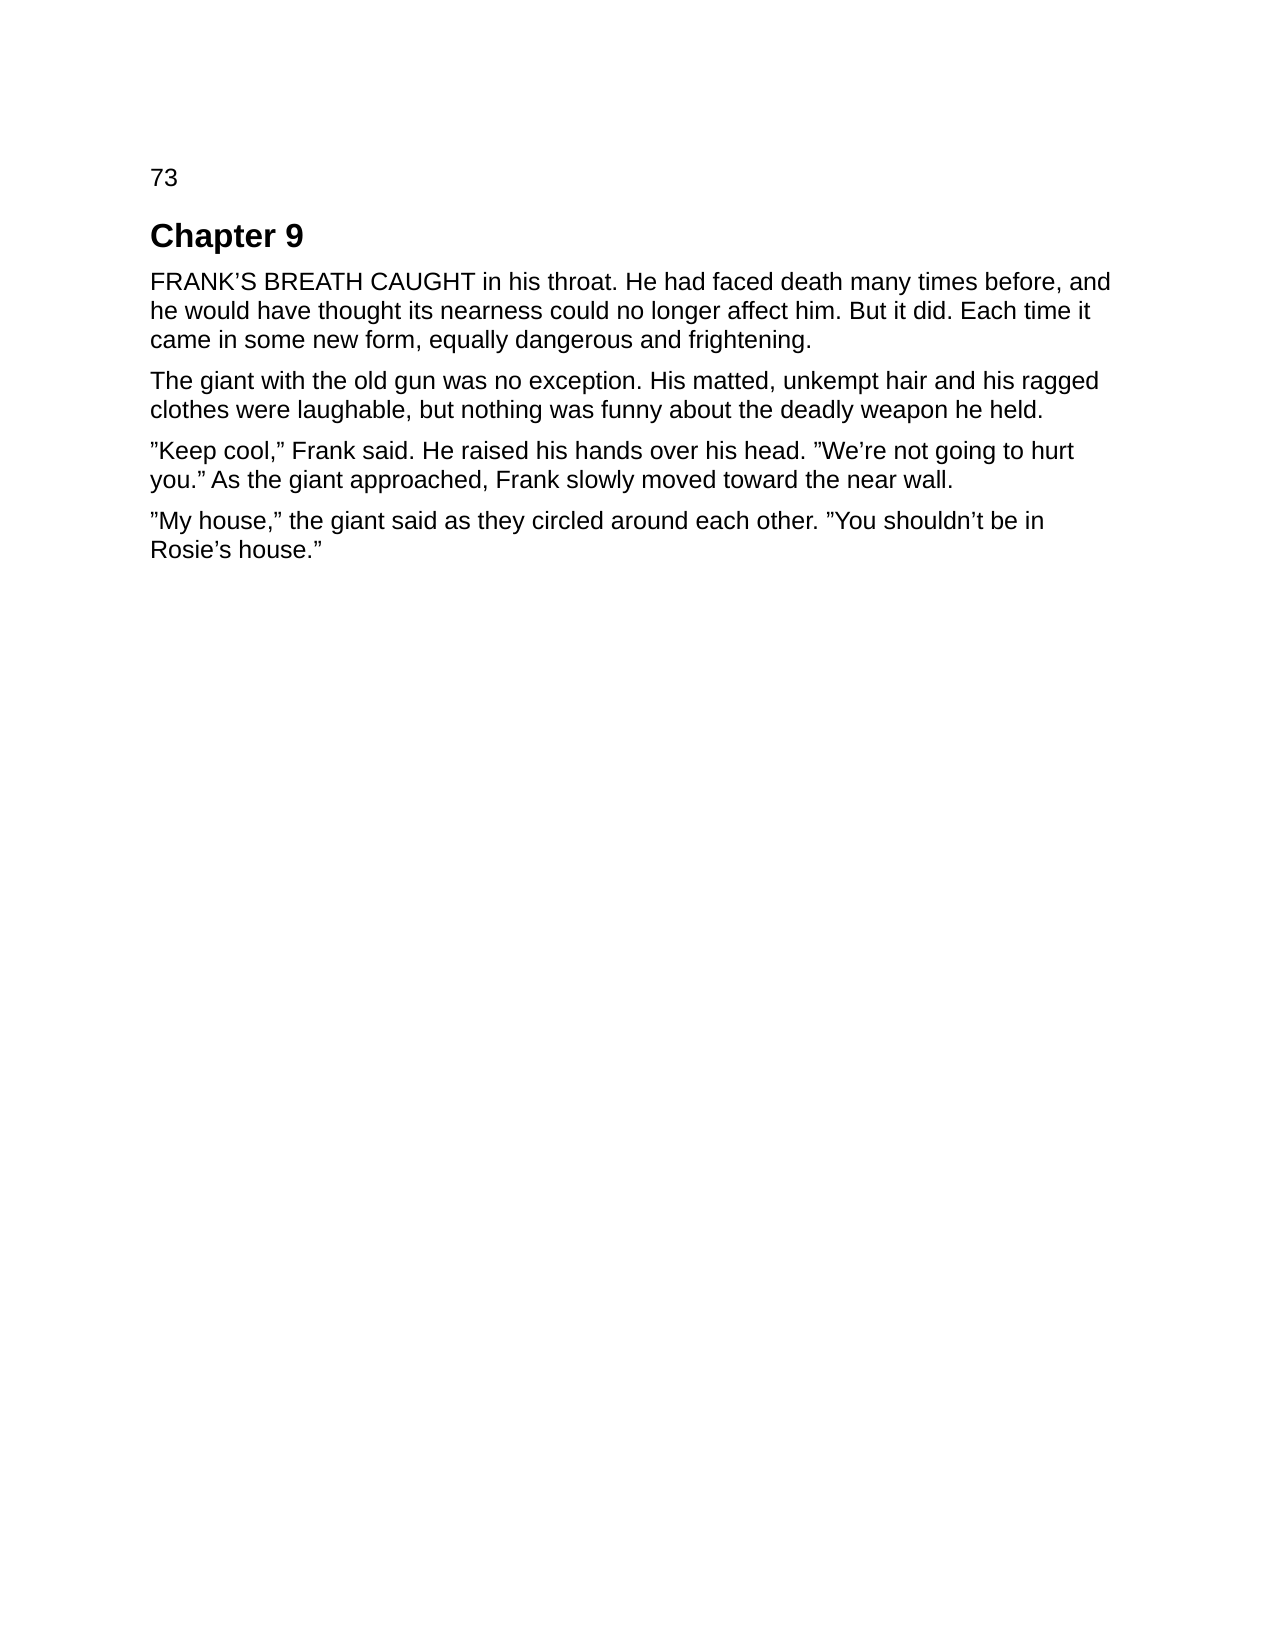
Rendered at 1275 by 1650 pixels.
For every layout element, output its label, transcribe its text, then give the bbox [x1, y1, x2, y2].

text 73 [150, 162, 1125, 191]
text FRANK’S BREATH CAUGHT in his throat. He had faced death many times before, and he would have thought its nearness could no longer affect him. But it did. Each time it came in some new form, equally dangerous and frightening. [150, 267, 1125, 353]
text The giant with the old gun was no exception. His matted, unkempt hair and his ragged clothes were laughable, but nothing was funny about the deadly weapon he held. [150, 366, 1125, 423]
text ”My house,” the giant said as they circled around each other. ”You shouldn’t be in Rosie’s house.” [150, 506, 1125, 563]
text ”Keep cool,” Frank said. He raised his hands over his head. ”We’re not going to hurt you.” As the giant approached, Frank slowly moved toward the near wall. [150, 436, 1125, 493]
subtitle Chapter 9 [150, 216, 1125, 255]
